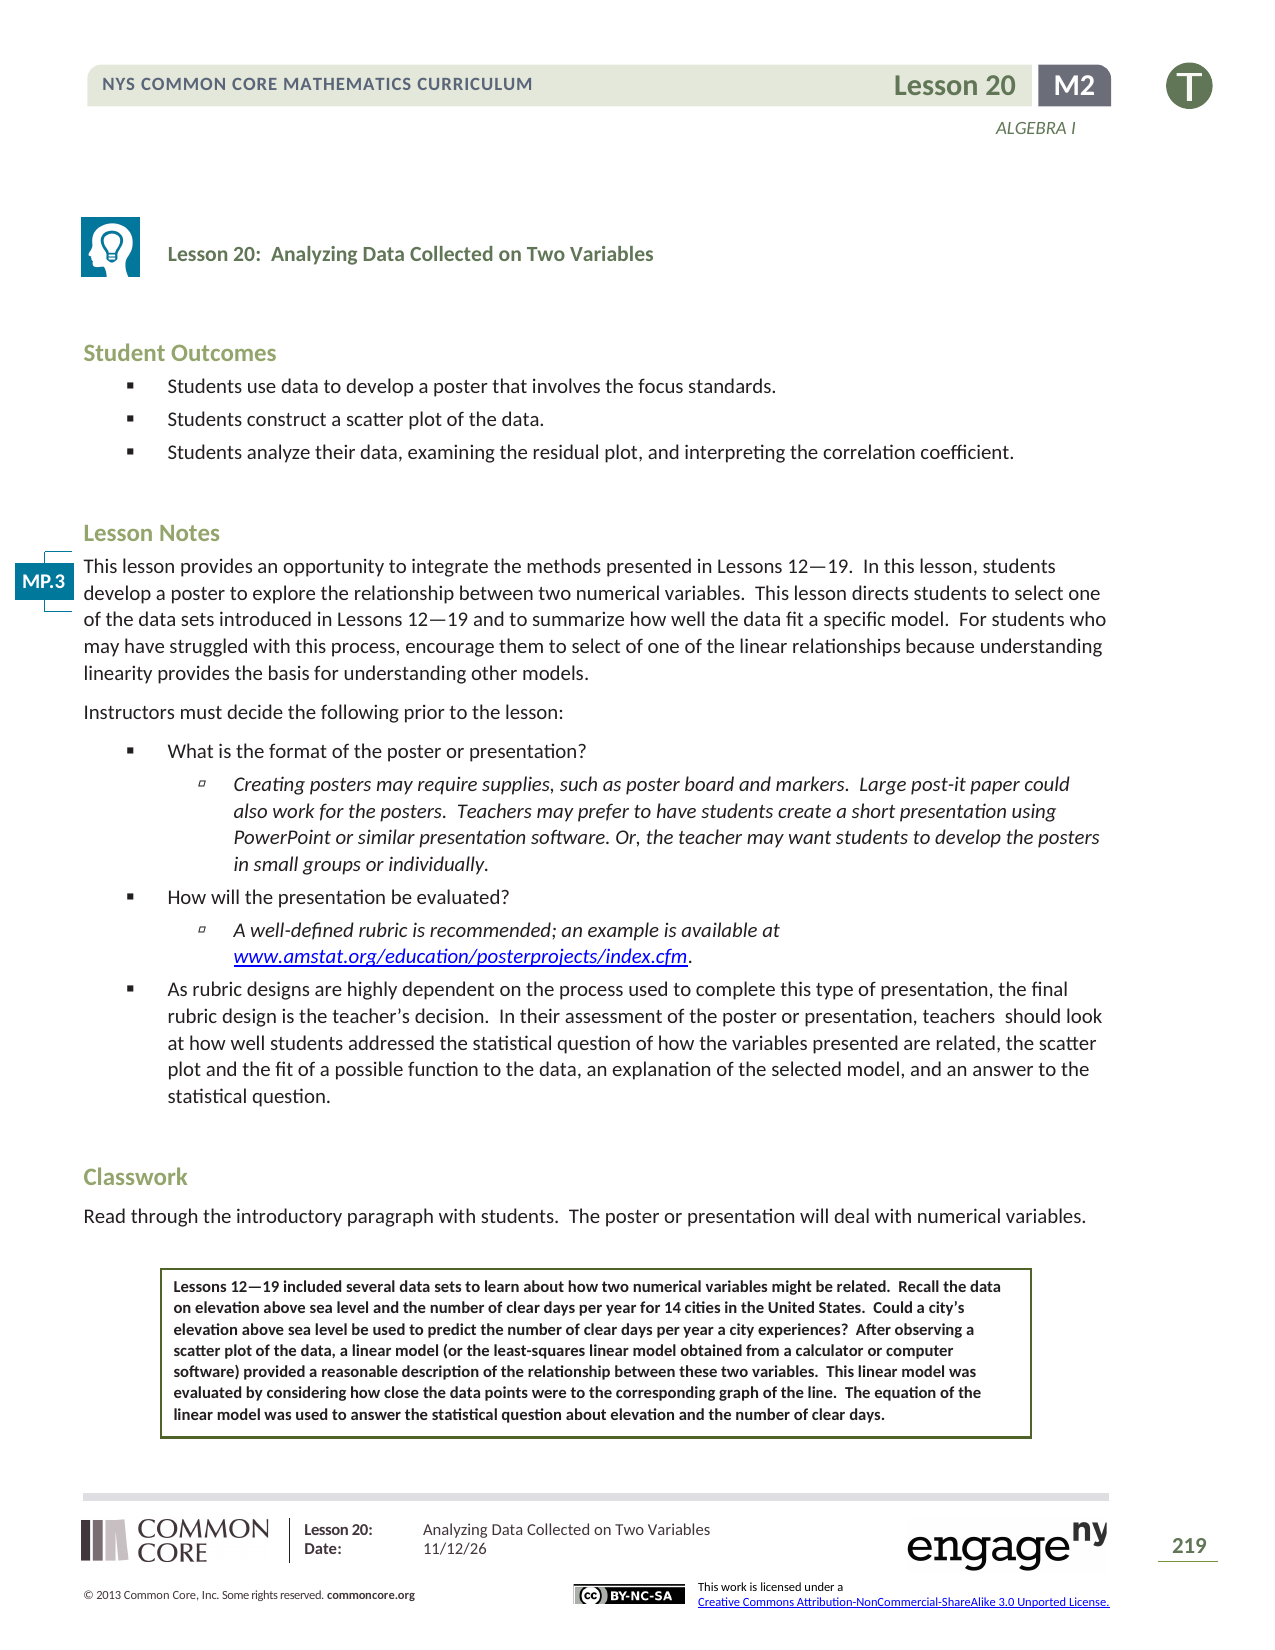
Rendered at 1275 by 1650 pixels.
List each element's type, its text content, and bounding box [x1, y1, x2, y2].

list Lesson Notes [83, 518, 1108, 547]
text As rubric designs are highly dependent on the process used to complete this type of presentation, the final rubric design is the teacher’s decision. In their assessment of the poster or presentation, teachers should look at how well students addressed the statistical question of how the variables presented are related, the scatter plot and the fit of a possible function to the data, an explanation of the selected model, and an answer to the statistical question. [125, 977, 1108, 1109]
list A well-defined rubric is recommended; an example is available at www.amstat.org/education/posterprojects/index.cfm. [196, 917, 1108, 969]
text Student Outcomes [83, 338, 1108, 367]
picture [906, 1518, 1107, 1573]
text Classwork [83, 1162, 1108, 1191]
text This lesson provides an opportunity to integrate the methods presented in Lessons 12—19. In this lesson, students develop a poster to explore the relationship between two numerical variables. This lesson directs students to select one of the data sets introduced in Lessons 12—19 and to summarize how well the data fit a specific model. For students who may have struggled with this process, encourage them to select of one of the linear relationships because understanding linearity provides the basis for understanding other models. [83, 553, 1108, 685]
text Read through the introductory paragraph with students. The poster or presentation will deal with numerical variables. [83, 1203, 1108, 1229]
text Students analyze their data, examining the residual plot, and interpreting the correlation coefficient. [125, 439, 1108, 465]
text Students use data to develop a poster that involves the focus standards. [125, 374, 1108, 399]
text Lesson 20: Analyzing Data Collected on Two Variables [83, 201, 1108, 272]
text Instructors must decide the following prior to the lesson: [83, 699, 1108, 724]
table_header [72, 210, 149, 284]
text Students construct a scatter plot of the data. [125, 407, 1108, 432]
text How will the presentation be evaluated? [125, 884, 1108, 909]
picture [572, 1584, 685, 1604]
picture [81, 1517, 269, 1562]
list Creating posters may require supplies, such as poster board and markers. Large post-it paper could also work for the posters. Teachers may prefer to have students create a short presentation using PowerPoint or similar presentation software. Or, the teacher may want students to develop the posters in small groups or individually. [196, 771, 1108, 877]
picture [89, 224, 132, 277]
text What is the format of the poster or presentation? [125, 738, 1108, 764]
text Lessons 12—19 included several data sets to learn about how two numerical variables might be related. Recall the data on elevation above sea level and the number of clear days per year for 14 cities in the United States. Could a city’s elevation above sea level be used to predict the number of clear days per year a city experiences? After observing a scatter plot of the data, a linear model (or the least-squares linear model obtained from a calculator or computer software) provided a reasonable description of the relationship between these two variables. This linear model was evaluated by considering how close the data points were to the corresponding graph of the line. The equation of the linear model was used to answer the statistical question about elevation and the number of clear days. [173, 1276, 1018, 1424]
